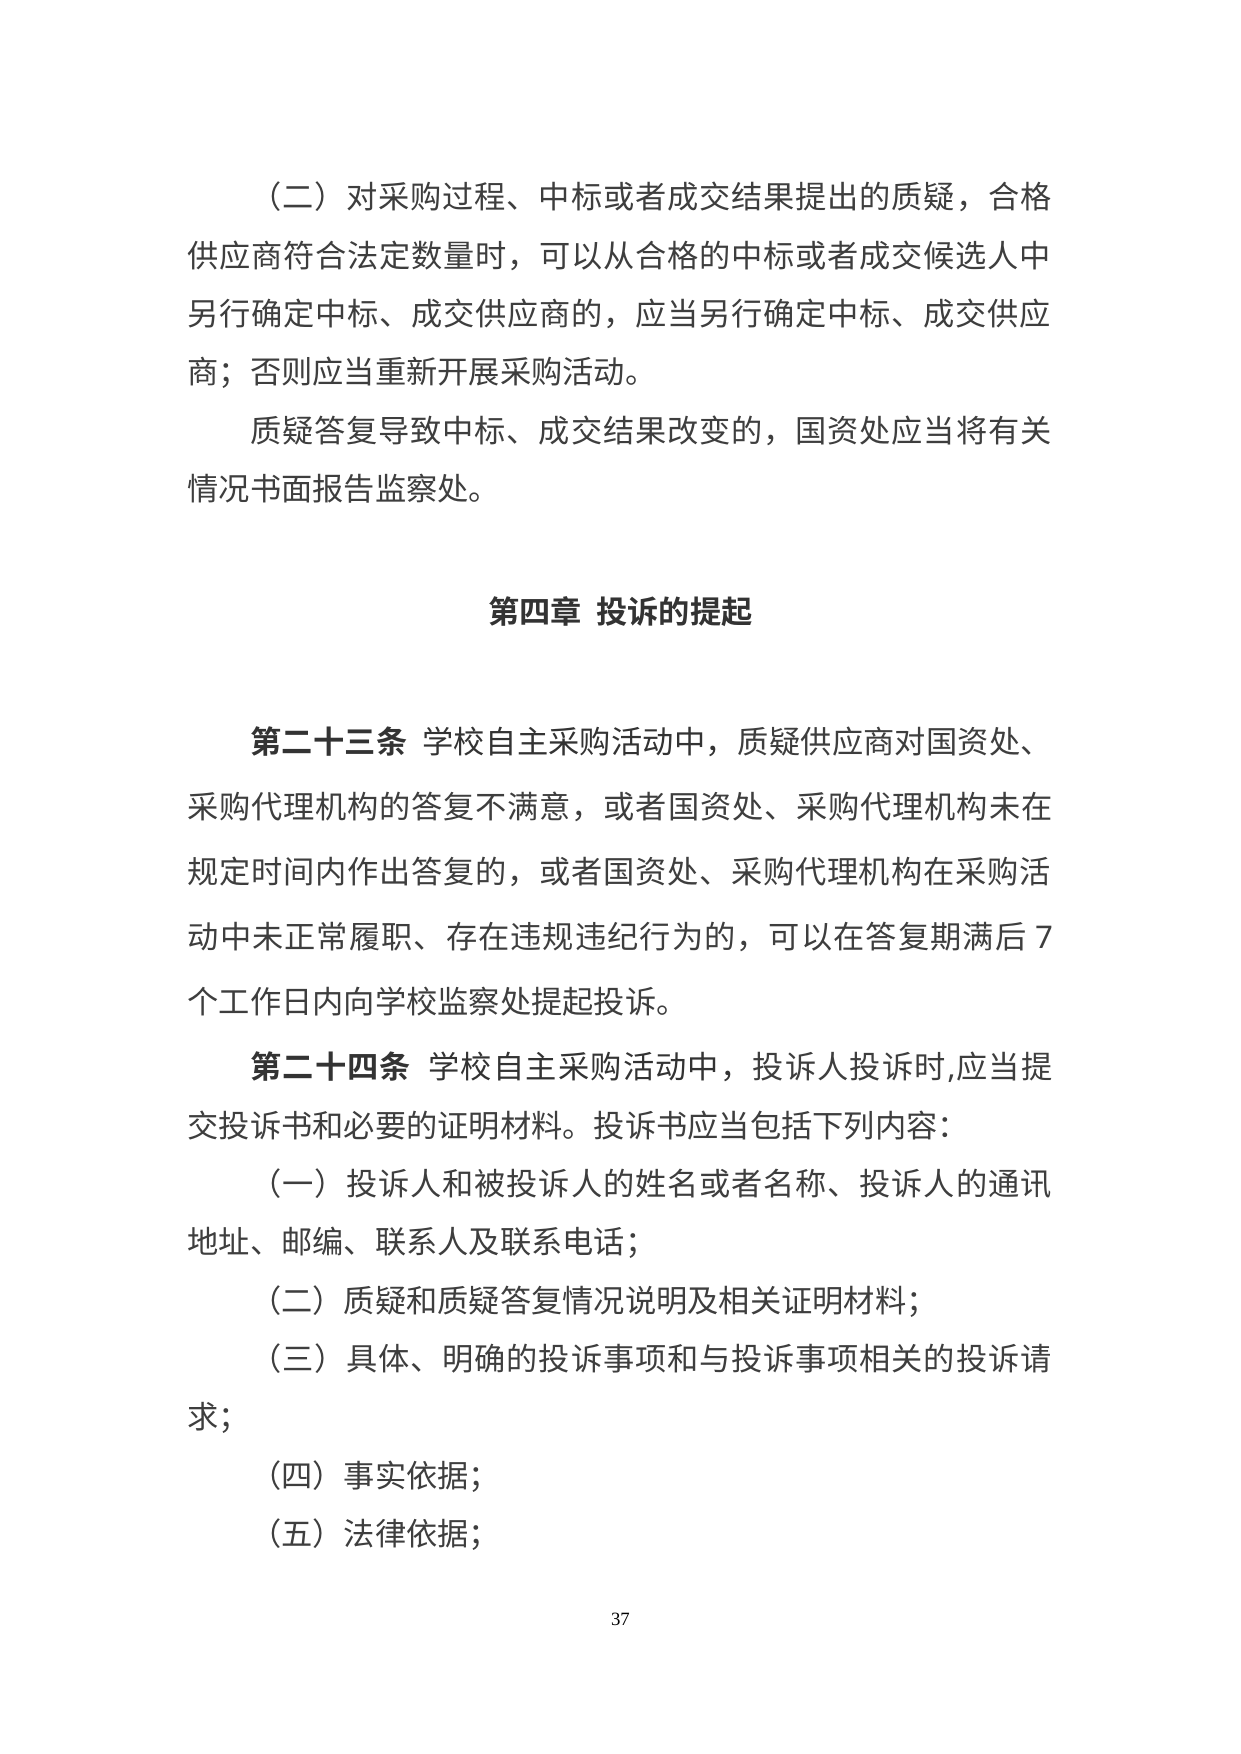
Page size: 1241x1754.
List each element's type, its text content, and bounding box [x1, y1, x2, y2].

text （四）事实依据； [187, 1440, 1053, 1499]
text （五）法律依据； [187, 1499, 1053, 1557]
text （二）质疑和质疑答复情况说明及相关证明材料； [187, 1265, 1053, 1324]
text 第二十四条 学校自主采购活动中，投诉人投诉时,应当提交投诉书和必要的证明材料。投诉书应当包括下列内容： [187, 1032, 1053, 1149]
text （二）对采购过程、中标或者成交结果提出的质疑，合格供应商符合法定数量时，可以从合格的中标或者成交候选人中另行确定中标、成交供应商的，应当另行确定中标、成交供应商；否则应当重新开展采购活动。 [187, 162, 1053, 395]
text （三）具体、明确的投诉事项和与投诉事项相关的投诉请求； [187, 1324, 1053, 1440]
text 第二十三条 学校自主采购活动中，质疑供应商对国资处、采购代理机构的答复不满意，或者国资处、采购代理机构未在规定时间内作出答复的，或者国资处、采购代理机构在采购活动中未正常履职、存在违规违纪行为的，可以在答复期满后7个工作日内向学校监察处提起投诉。 [187, 707, 1053, 1032]
text 质疑答复导致中标、成交结果改变的，国资处应当将有关情况书面报告监察处。 [187, 395, 1053, 512]
text （一）投诉人和被投诉人的姓名或者名称、投诉人的通讯地址、邮编、联系人及联系电话； [187, 1149, 1053, 1265]
text 第四章 投诉的提起 [187, 577, 1053, 642]
